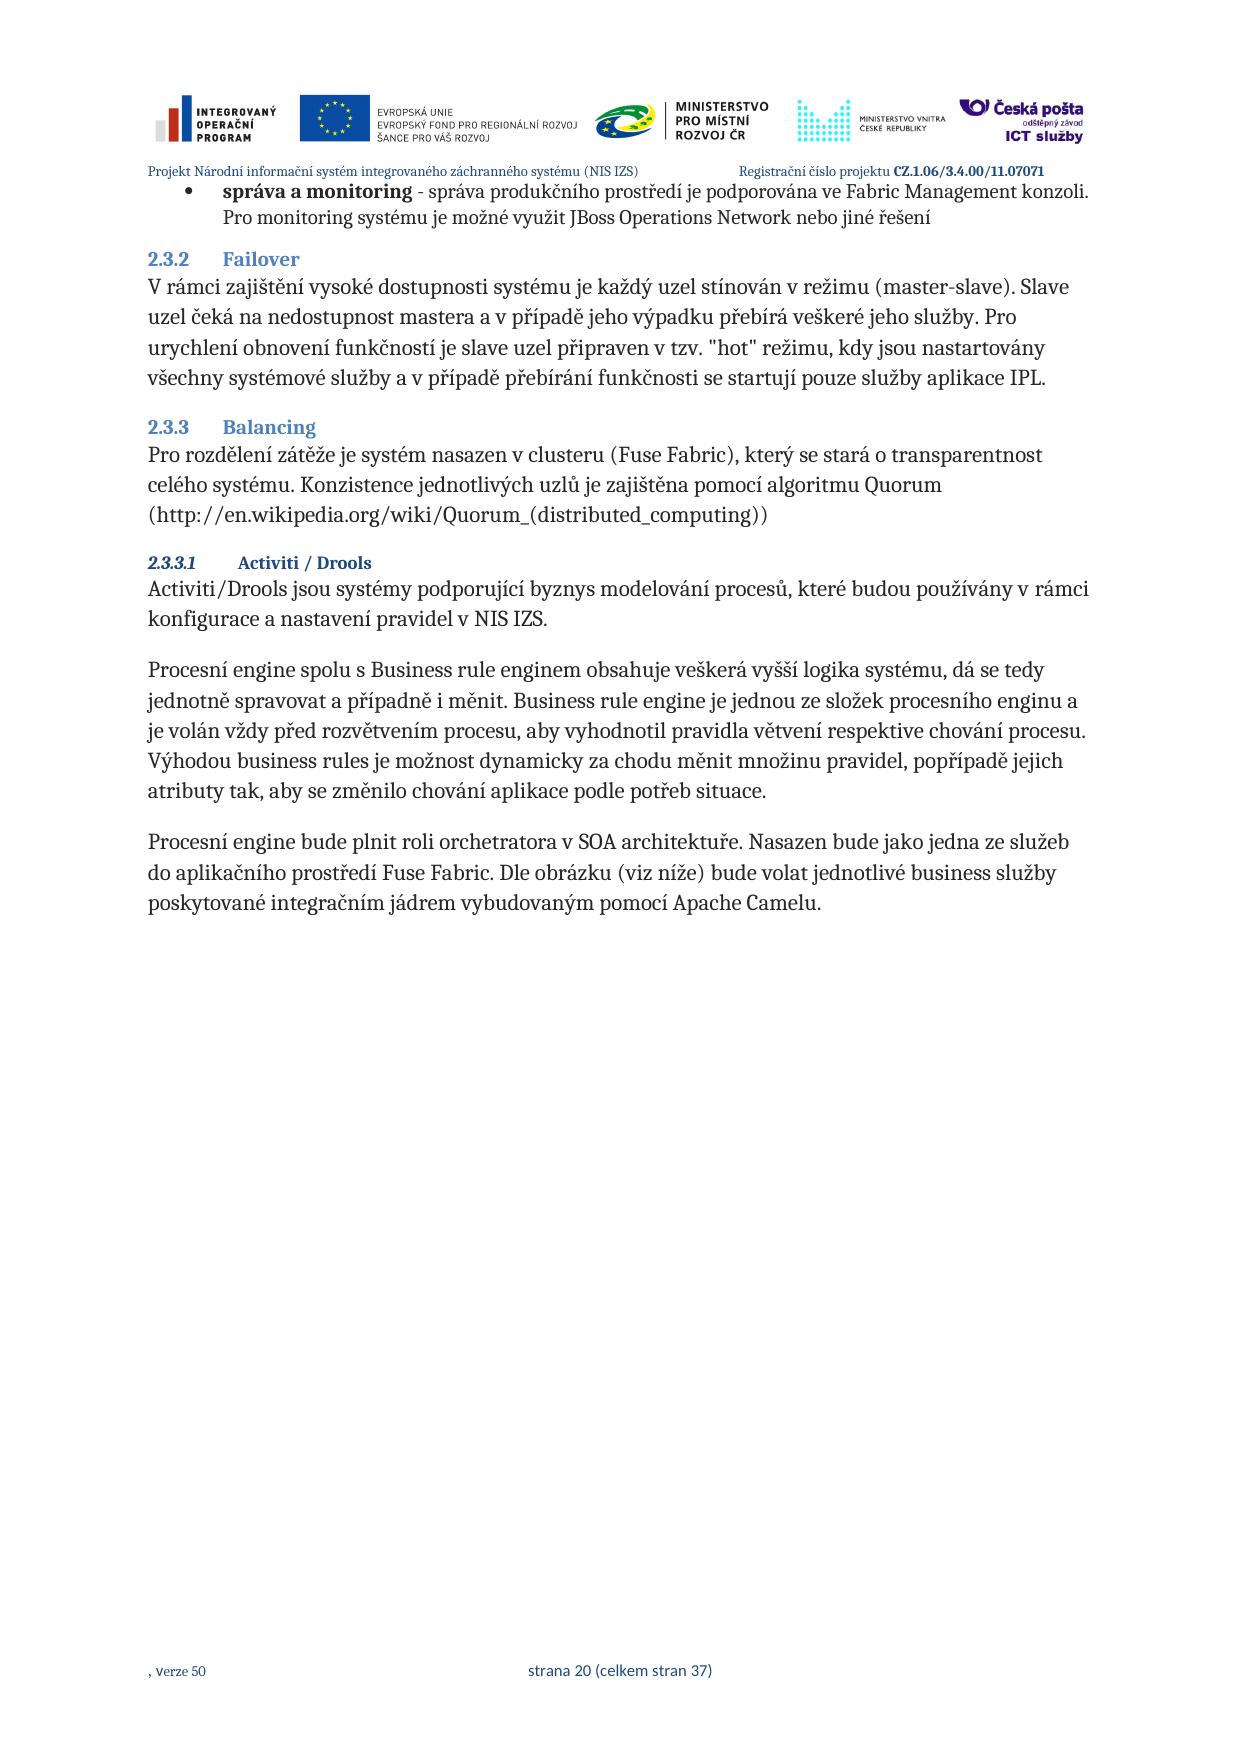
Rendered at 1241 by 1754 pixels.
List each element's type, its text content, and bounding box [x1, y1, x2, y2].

picture [147, 86, 1091, 152]
text Activiti/Drools jsou systémy podporující byznys modelování procesů, které budou používány v rámci konfigurace a nastavení pravidel v NIS IZS. [148, 576, 1092, 633]
text Procesní engine spolu s Business rule enginem obsahuje veškerá vyšší logika systému, dá se tedy jednotně spravovat a případně i měnit. Business rule engine je jednou ze složek procesního enginu a je volán vždy před rozvětvením procesu, aby vyhodnotil pravidla větvení respektive chování procesu. Výhodou business rules je možnost dynamicky za chodu měnit množinu pravidel, popřípadě jejich atributy tak, aby se změnilo chování aplikace podle potřeb situace. [148, 657, 1092, 804]
text Procesní engine bude plnit roli orchetratora v SOA architektuře. Nasazen bude jako jedna ze služeb do aplikačního prostředí Fuse Fabric. Dle obrázku (viz níže) bude volat jednotlivé business služby poskytované integračním jádrem vybudovaným pomocí Apache Camelu. [148, 829, 1092, 916]
subtitle Balancing [148, 416, 1092, 439]
subtitle Activiti / Drools [148, 553, 1092, 574]
text Pro rozdělení zátěže je systém nasazen v clusteru (Fuse Fabric), který se stará o transparentnost celého systému. Konzistence jednotlivých uzlů je zajištěna pomocí algoritmu Quorum (http://en.wikipedia.org/wiki/Quorum_(distributed_computing)) [148, 441, 1092, 528]
list správa a monitoring - správa produkčního prostředí je podporována ve Fabric Management konzoli. Pro monitoring systému je možné využit JBoss Operations Network nebo jiné řešení [185, 180, 1092, 229]
subtitle Failover [148, 248, 1092, 272]
text V rámci zajištění vysoké dostupnosti systému je každý uzel stínován v režimu (master-slave). Slave uzel čeká na nedostupnost mastera a v případě jeho výpadku přebírá veškeré jeho služby. Pro urychlení obnovení funkčností je slave uzel připraven v tzv. "hot" režimu, kdy jsou nastartovány všechny systémové služby a v případě přebírání funkčnosti se startují pouze služby aplikace IPL. [148, 274, 1092, 391]
